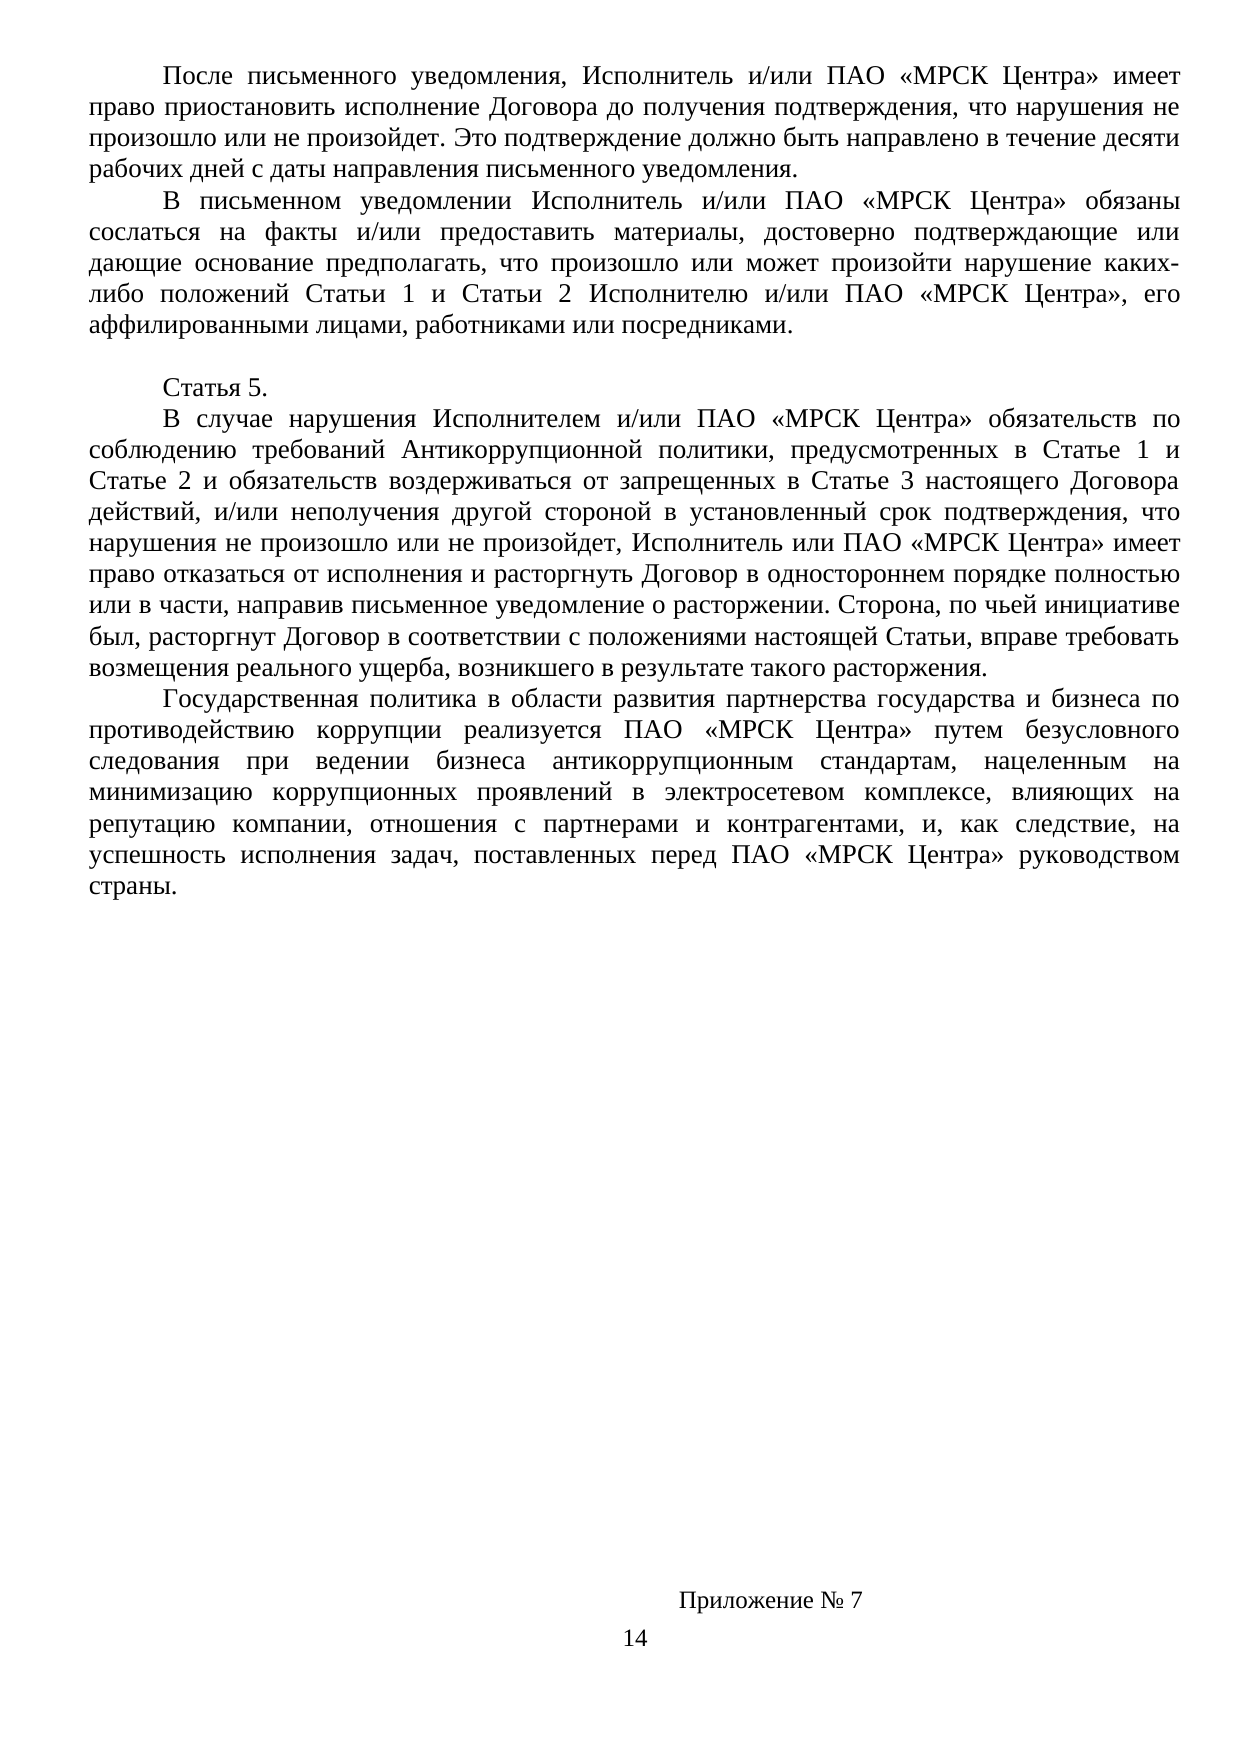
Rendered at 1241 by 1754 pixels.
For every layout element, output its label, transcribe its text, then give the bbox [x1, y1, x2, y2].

text Приложение № 7 [605, 1585, 1181, 1614]
text В случае нарушения Исполнителем и/или ПАО «МРСК Центра» обязательств по соблюдению требований Антикоррупционной политики, предусмотренных в Статье 1 и Статье 2 и обязательств воздерживаться от запрещенных в Статье 3 настоящего Договора действий, и/или неполучения другой стороной в установленный срок подтверждения, что нарушения не произошло или не произойдет, Исполнитель или ПАО «МРСК Центра» имеет право отказаться от исполнения и расторгнуть Договор в одностороннем порядке полностью или в части, направив письменное уведомление о расторжении. Сторона, по чьей инициативе был, расторгнут Договор в соответствии с положениями настоящей Статьи, вправе требовать возмещения реального ущерба, возникшего в результате такого расторжения. [89, 402, 1181, 682]
text Статья 5. [89, 371, 1181, 402]
text В письменном уведомлении Исполнитель и/или ПАО «МРСК Центра» обязаны сослаться на факты и/или предоставить материалы, достоверно подтверждающие или дающие основание предполагать, что произошло или может произойти нарушение каких-либо положений Статьи 1 и Статьи 2 Исполнителю и/или ПАО «МРСК Центра», его аффилированными лицами, работниками или посредниками. [89, 184, 1181, 339]
text Государственная политика в области развития партнерства государства и бизнеса по противодействию коррупции реализуется ПАО «МРСК Центра» путем безусловного следования при ведении бизнеса антикоррупционным стандартам, нацеленным на минимизацию коррупционных проявлений в электросетевом комплексе, влияющих на репутацию компании, отношения с партнерами и контрагентами, и, как следствие, на успешность исполнения задач, поставленных перед ПАО «МРСК Центра» руководством страны. [89, 682, 1181, 900]
text После письменного уведомления, Исполнитель и/или ПАО «МРСК Центра» имеет право приостановить исполнение Договора до получения подтверждения, что нарушения не произошло или не произойдет. Это подтверждение должно быть направлено в течение десяти рабочих дней с даты направления письменного уведомления. [89, 59, 1181, 184]
